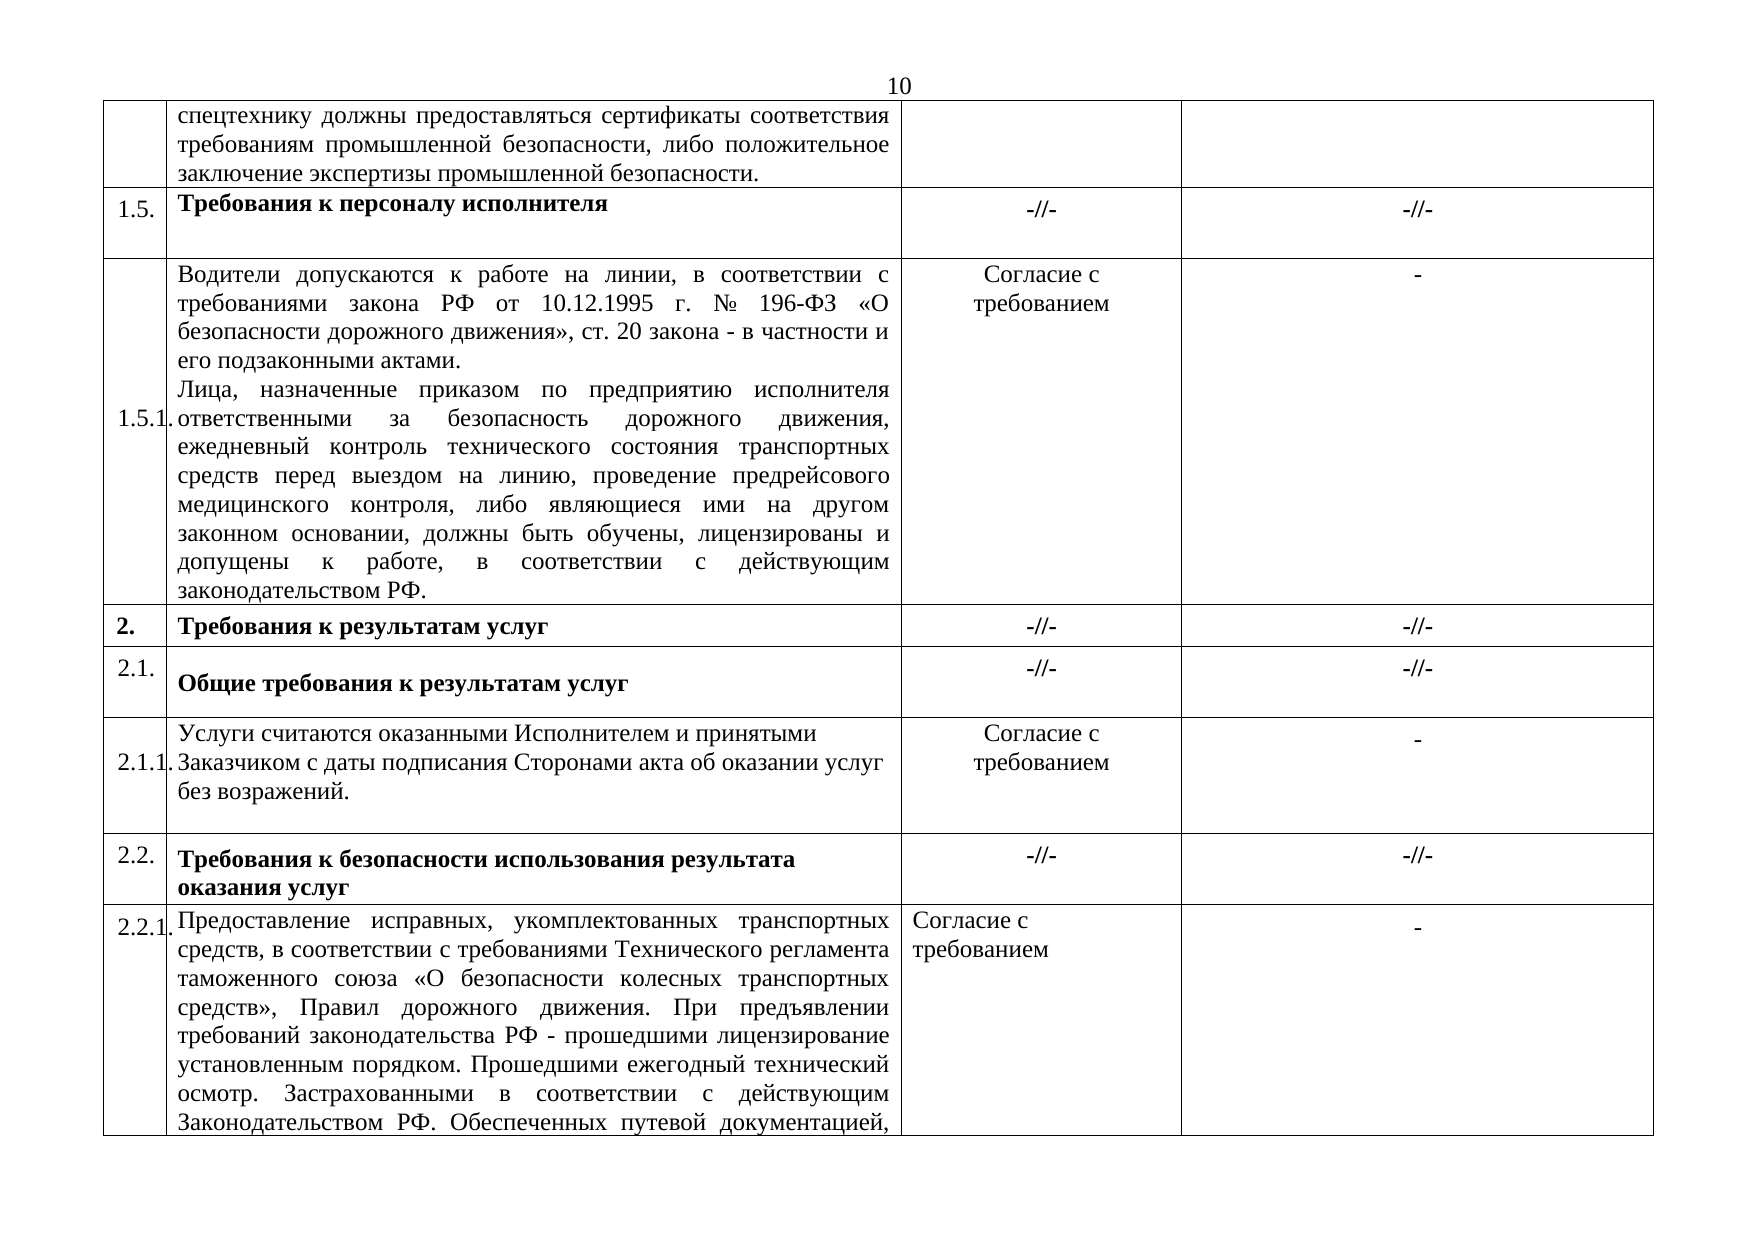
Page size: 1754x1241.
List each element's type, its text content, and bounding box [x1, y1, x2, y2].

table_cell Водители допускаются к работе на линии, в соответствии с требованиями закона РФ от 10.12.1995 г. № 196-ФЗ «О безопасности дорожного движения», ст. 20 закона - в частности и его подзаконными актами. Лица, назначенные приказом по предприятию исполнителя ответственными за безопасность дорожного движения, ежедневный контроль технического состояния транспортных средств перед выездом на линию, проведение предрейсового медицинского контроля, либо являющиеся ими на другом законном основании, должны быть обучены, лицензированы и допущены к работе, в соответствии с действующим законодательством РФ. [167, 259, 901, 604]
table_cell [104, 834, 166, 904]
table_cell -//- [902, 188, 1181, 258]
table_cell [104, 905, 166, 1135]
table_cell Требования к безопасности использования результата оказания услуг [167, 834, 901, 904]
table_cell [902, 905, 1181, 1135]
table_cell - [1182, 718, 1653, 833]
table_cell [104, 188, 166, 258]
table_cell -//- [1182, 834, 1653, 904]
table_cell [104, 647, 166, 717]
table_cell Согласие с требованием [902, 718, 1181, 833]
table_cell Общие требования к результатам услуг [167, 647, 901, 717]
table_cell Требования к персоналу исполнителя [167, 188, 901, 258]
table_cell -//- [902, 834, 1181, 904]
table_cell [1182, 101, 1653, 187]
table_cell - [1182, 905, 1653, 1135]
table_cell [902, 101, 1181, 187]
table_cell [167, 101, 901, 187]
table_cell [104, 259, 166, 604]
table_cell - [1182, 259, 1653, 604]
table_cell Согласие с требованием [902, 259, 1181, 604]
table_cell [104, 605, 166, 646]
table_cell -//- [902, 647, 1181, 717]
table_cell -//- [1182, 188, 1653, 258]
table_cell [104, 101, 166, 187]
table_cell Требования к результатам услуг [167, 605, 901, 646]
table_cell -//- [1182, 605, 1653, 646]
table_cell Услуги считаются оказанными Исполнителем и принятыми Заказчиком с даты подписания Сторонами акта об оказании услуг без возражений. [167, 718, 901, 833]
table_cell -//- [1182, 647, 1653, 717]
table_cell -//- [902, 605, 1181, 646]
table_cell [167, 905, 901, 1135]
table_cell [104, 718, 166, 833]
